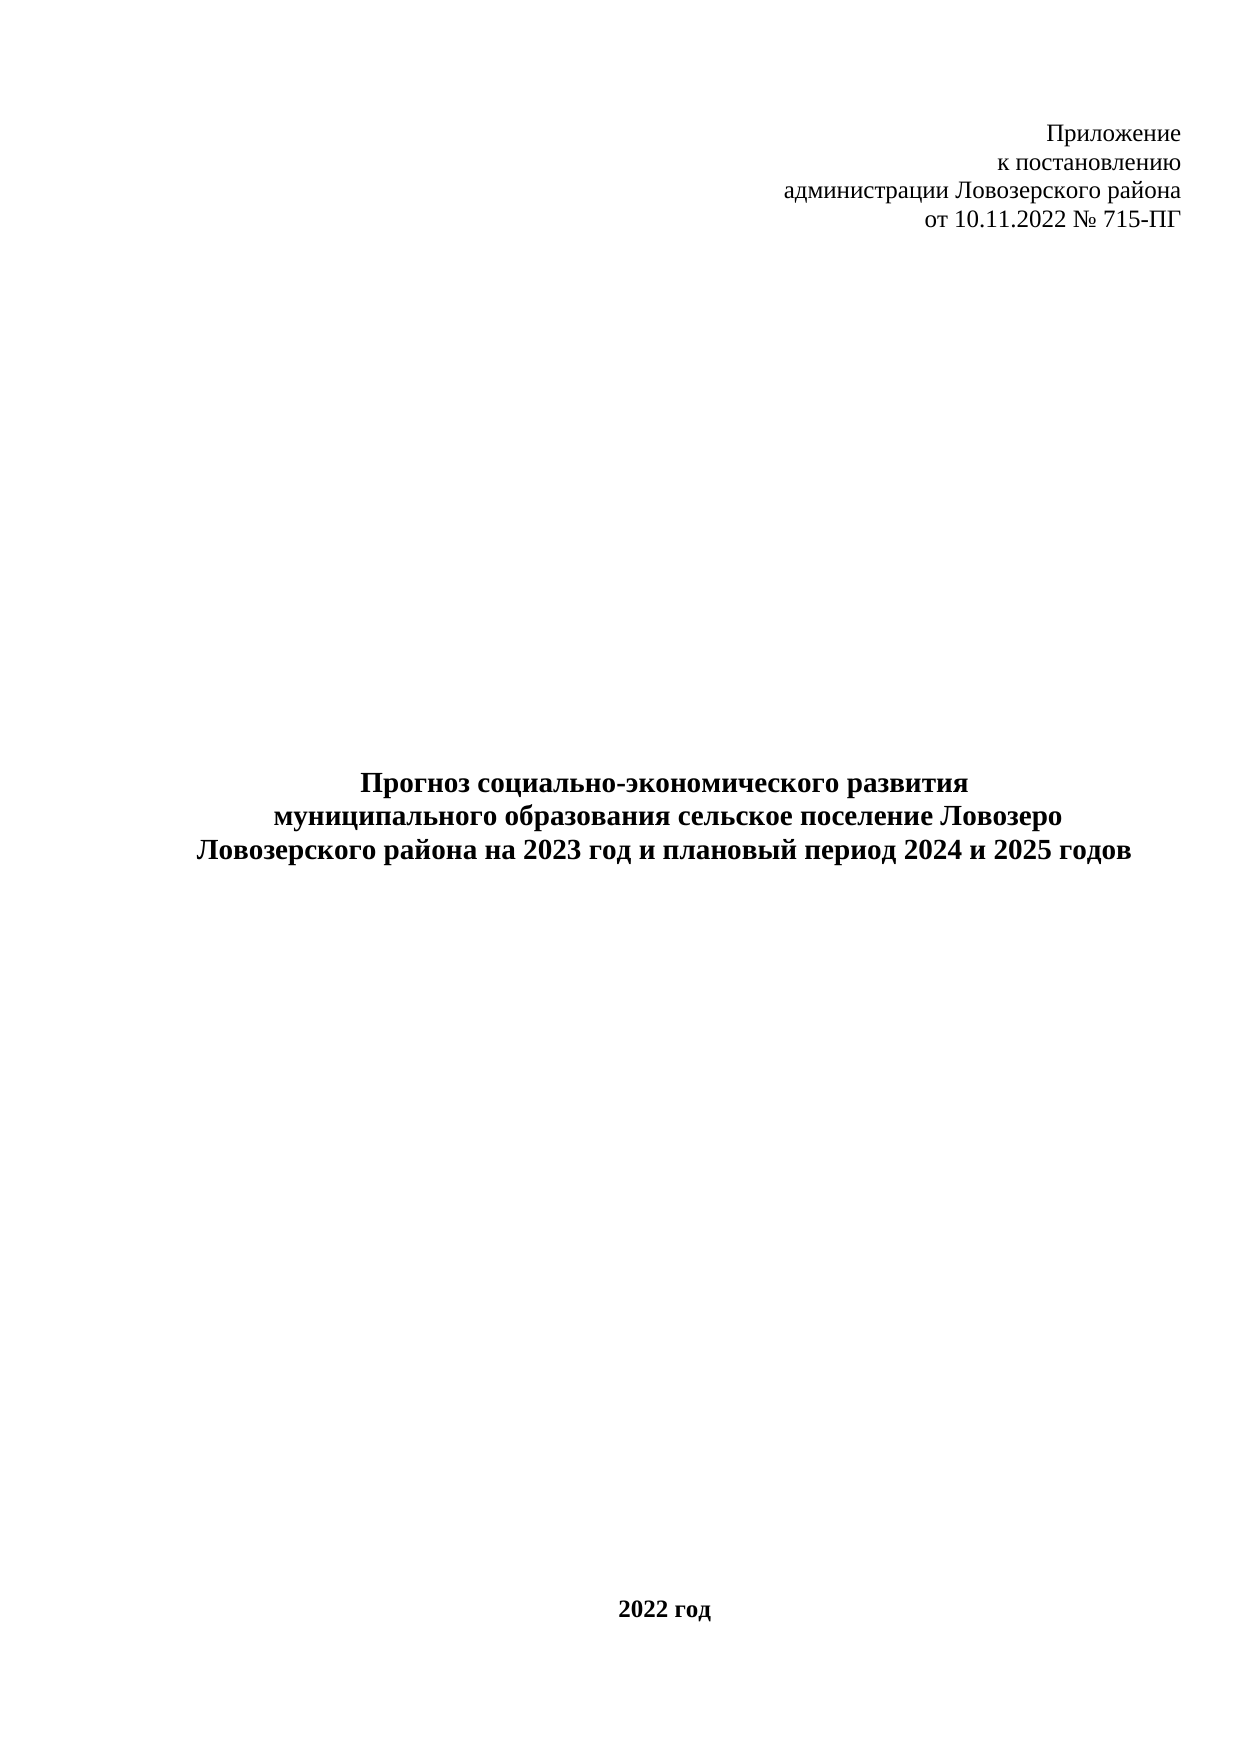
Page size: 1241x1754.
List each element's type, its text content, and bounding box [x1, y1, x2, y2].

text Прогноз социально-экономического развития [148, 765, 1181, 798]
text администрации Ловозерского района [148, 176, 1181, 204]
text муниципального образования сельское поселение Ловозеро [148, 798, 1181, 832]
subtitle Приложение [148, 118, 1181, 147]
text Ловозерского района на 2023 год и плановый период 2024 и 2025 годов [148, 832, 1181, 866]
text 2022 год [148, 1594, 1181, 1623]
text к постановлению [148, 147, 1181, 176]
text от 10.11.2022 № 715-ПГ [148, 204, 1181, 233]
